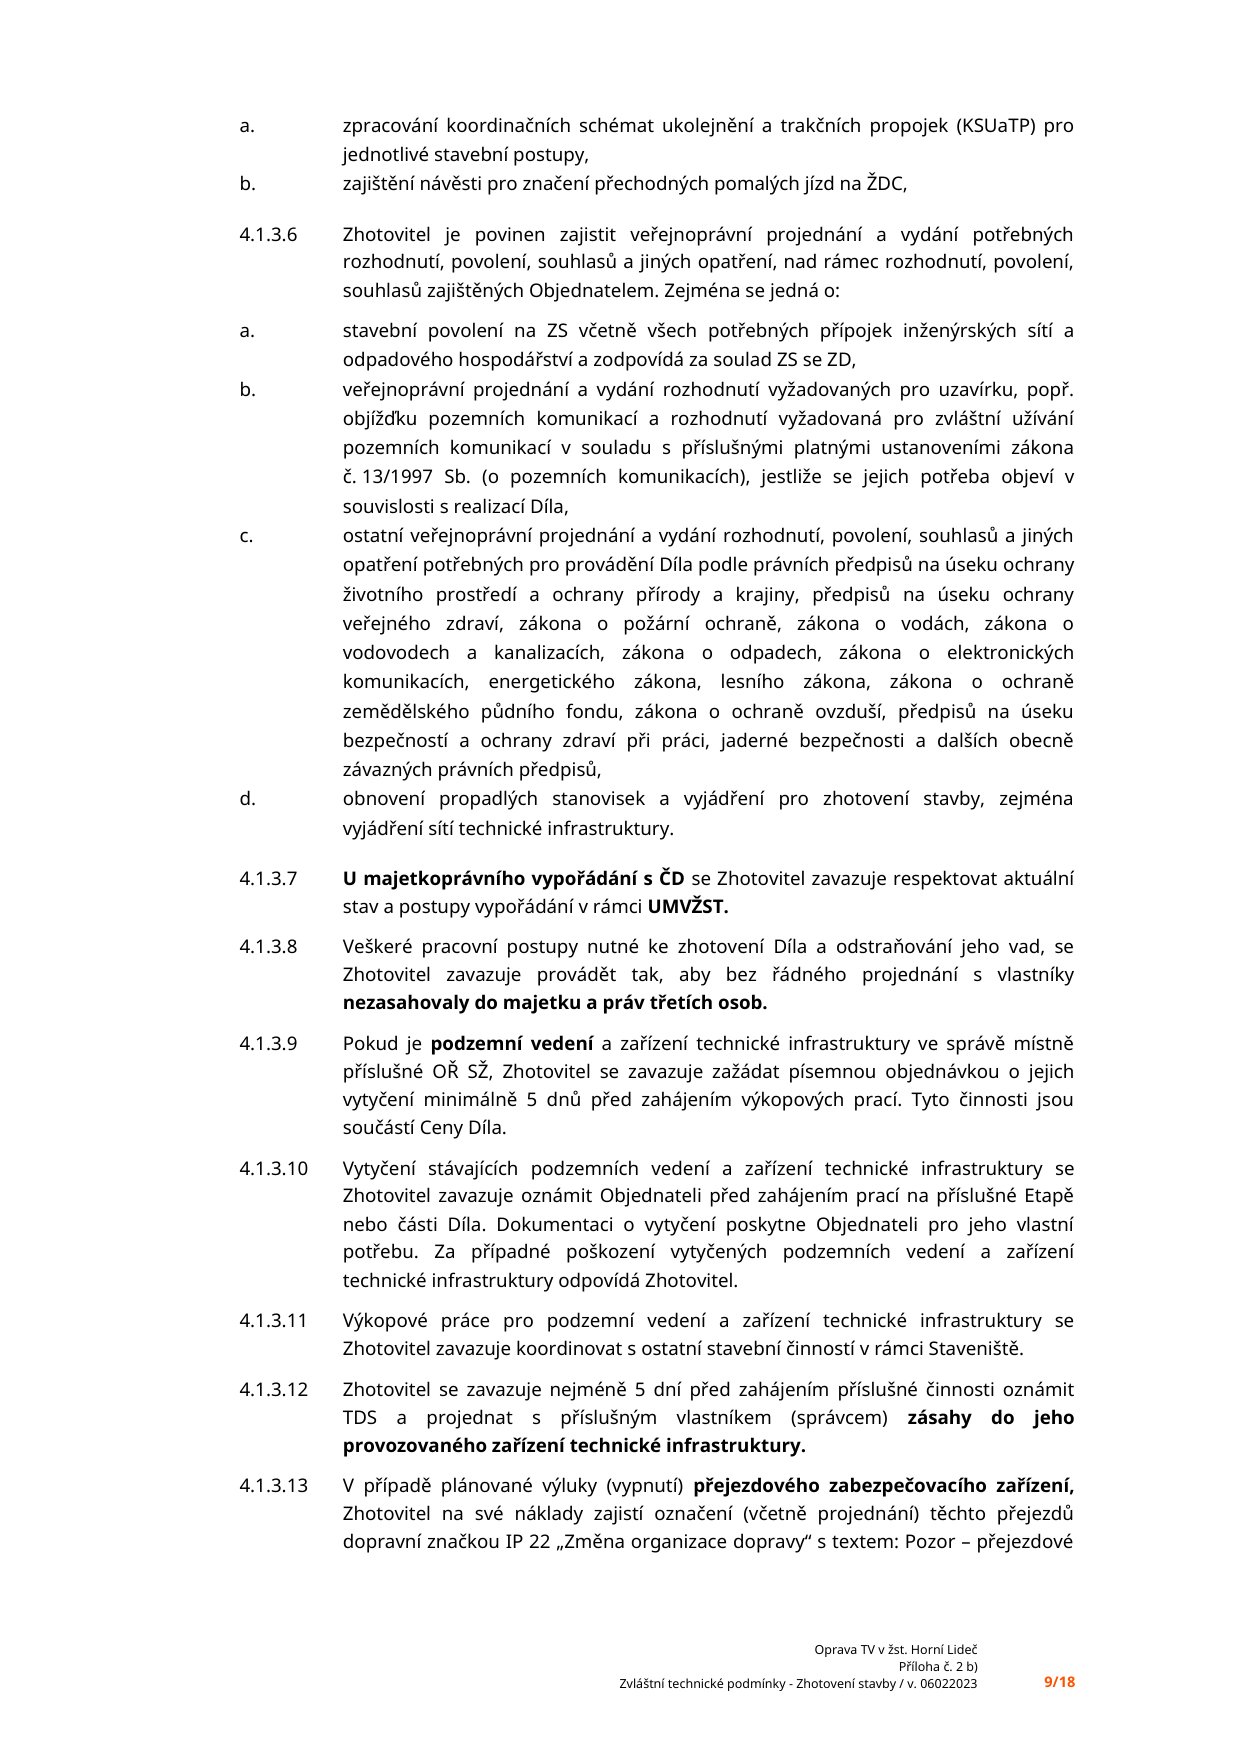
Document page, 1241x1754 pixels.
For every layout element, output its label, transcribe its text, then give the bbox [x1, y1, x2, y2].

text Zhotovitel se zavazuje nejméně 5 dní před zahájením příslušné činnosti oznámit TDS a projednat s příslušným vlastníkem (správcem) zásahy do jeho provozovaného zařízení technické infrastruktury. [239, 1376, 1075, 1457]
list obnovení propadlých stanovisek a vyjádření pro zhotovení stavby, zejména vyjádření sítí technické infrastruktury. [239, 786, 1075, 841]
list zpracování koordinačních schémat ukolejnění a trakčních propojek (KSUaTP) pro jednotlivé stavební postupy, [239, 112, 1075, 167]
list stavební povolení na ZS včetně všech potřebných přípojek inženýrských sítí a odpadového hospodářství a zodpovídá za soulad ZS se ZD, [239, 317, 1075, 372]
text U majetkoprávního vypořádání s ČD se Zhotovitel zavazuje respektovat aktuální stav a postupy vypořádání v rámci UMVŽST. [239, 865, 1075, 919]
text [239, 1472, 1075, 1554]
text Pokud je podzemní vedení a zařízení technické infrastruktury ve správě místně příslušné OŘ SŽ, Zhotovitel se zavazuje zažádat písemnou objednávkou o jejich vytyčení minimálně 5 dnů před zahájením výkopových prací. Tyto činnosti jsou součástí Ceny Díla. [239, 1030, 1075, 1140]
text Vytyčení stávajících podzemních vedení a zařízení technické infrastruktury se Zhotovitel zavazuje oznámit Objednateli před zahájením prací na příslušné Etapě nebo části Díla. Dokumentaci o vytyčení poskytne Objednateli pro jeho vlastní potřebu. Za případné poškození vytyčených podzemních vedení a zařízení technické infrastruktury odpovídá Zhotovitel. [239, 1155, 1075, 1292]
list veřejnoprávní projednání a vydání rozhodnutí vyžadovaných pro uzavírku, popř. objížďku pozemních komunikací a rozhodnutí vyžadovaná pro zvláštní užívání pozemních komunikací v souladu s příslušnými platnými ustanoveními zákona č. 13/1997 Sb. (o pozemních komunikacích), jestliže se jejich potřeba objeví v souvislosti s realizací Díla, [239, 376, 1075, 518]
text Zhotovitel je povinen zajistit veřejnoprávní projednání a vydání potřebných rozhodnutí, povolení, souhlasů a jiných opatření, nad rámec rozhodnutí, povolení, souhlasů zajištěných Objednatelem. Zejména se jedná o: [239, 221, 1075, 302]
list zajištění návěsti pro značení přechodných pomalých jízd na ŽDC, [239, 171, 1075, 196]
list ostatní veřejnoprávní projednání a vydání rozhodnutí, povolení, souhlasů a jiných opatření potřebných pro provádění Díla podle právních předpisů na úseku ochrany životního prostředí a ochrany přírody a krajiny, předpisů na úseku ochrany veřejného zdraví, zákona o požární ochraně, zákona o vodách, zákona o vodovodech a kanalizacích, zákona o odpadech, zákona o elektronických komunikacích, energetického zákona, lesního zákona, zákona o ochraně zemědělského půdního fondu, zákona o ochraně ovzduší, předpisů na úseku bezpečností a ochrany zdraví při práci, jaderné bezpečnosti a dalších obecně závazných právních předpisů, [239, 522, 1075, 782]
text Výkopové práce pro podzemní vedení a zařízení technické infrastruktury se Zhotovitel zavazuje koordinovat s ostatní stavební činností v rámci Staveniště. [239, 1307, 1075, 1361]
text Veškeré pracovní postupy nutné ke zhotovení Díla a odstraňování jeho vad, se Zhotovitel zavazuje provádět tak, aby bez řádného projednání s vlastníky nezasahovaly do majetku a práv třetích osob. [239, 934, 1075, 1015]
